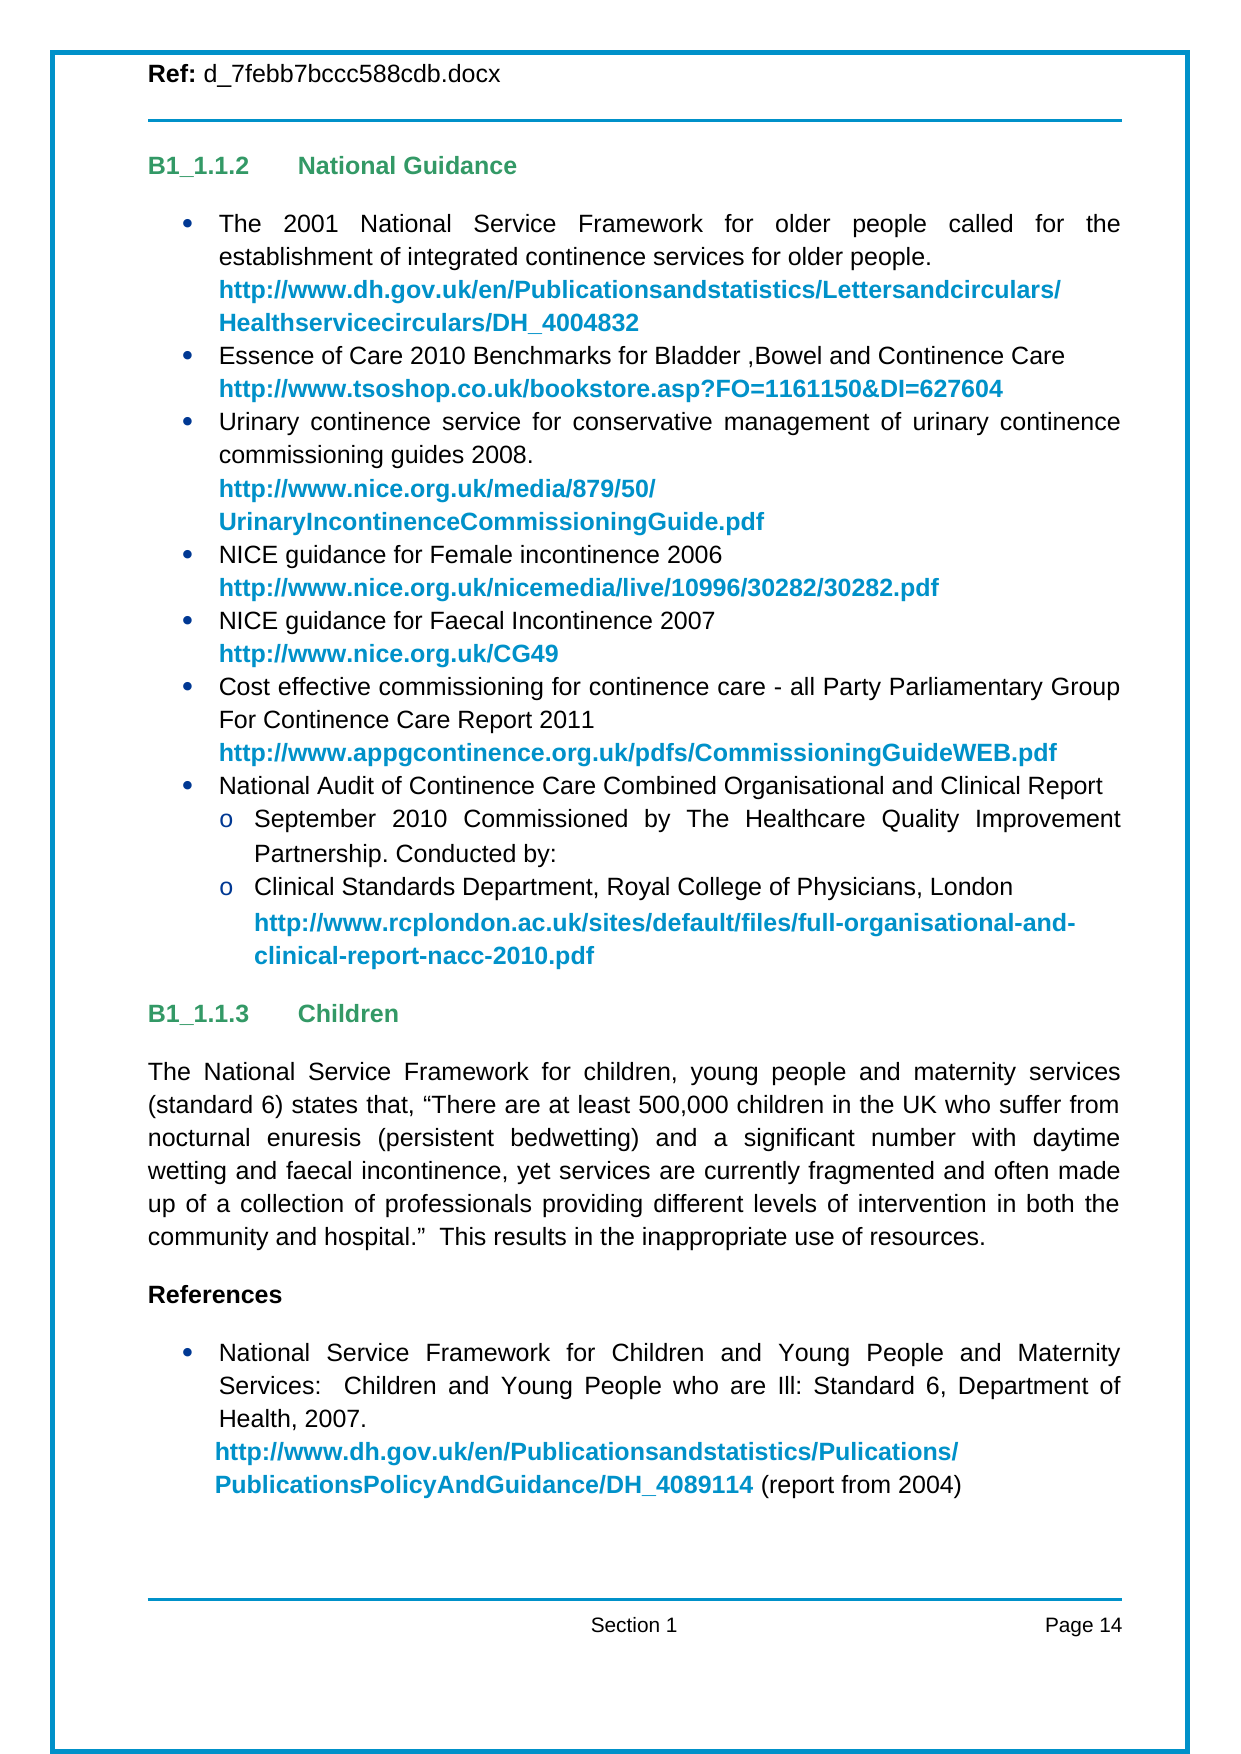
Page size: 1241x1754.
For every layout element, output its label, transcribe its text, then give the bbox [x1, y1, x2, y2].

text http://www.appgcontinence.org.uk/pdfs/CommissioningGuideWEB.pdf [218, 738, 1122, 767]
text http://www.dh.gov.uk/en/Publicationsandstatistics/Lettersandcirculars/Healthservicecirculars/DH_4004832 [218, 275, 1122, 337]
list National Service Framework for Children and Young People and Maternity Services: Children and Young People who are : Standard 6, Department of Health, 2007. [183, 1338, 1122, 1433]
text http://www.rcplondon.ac.uk/sites/default/files/full-organisational-and-clinical-report-nacc-2010.pdf [254, 908, 1122, 970]
text http://www.dh.gov.uk/en/Publicationsandstatistics/Pulications/PublicationsPolicyAndGuidance/DH_4089114 (report from 2004) [214, 1437, 1122, 1499]
list guidance for Female incontinence 2006 [183, 539, 1122, 568]
text The National Service Framework for children, young people and maternity services (standard 6) states that, “There are at least 500,000 children in the UK who suffer from nocturnal enuresis (persistent bedwetting) and a significant number with daytime wetting and faecal incontinence, yet services are currently fragmented and often made up of a collection of professionals providing different levels of intervention in both the community and hospital.” This results in the inappropriate use of resources. [148, 1057, 1122, 1251]
list Essence of Care 2010 Benchmarks for Bladder ,Bowel and Continence Care [183, 341, 1122, 370]
text http://www.tsoshop.co.uk/bookstore.asp?FO=1161150&DI=627604 [218, 374, 1122, 403]
list September 2010 Commissioned by The Healthcare Quality Improvement Partnership. Conducted by: [218, 804, 1122, 868]
list guidance for Faecal Incontinence 2007 [183, 606, 1122, 634]
list Urinary continence service for conservative management of urinary continence commissioning guides 2008. [183, 407, 1122, 469]
text http://www.nice.org.uk/CG49 [218, 639, 1122, 668]
list Cost effective commissioning for continence care - all Party Parliamentary Group For Continence Care Report 2011 [183, 672, 1122, 734]
list Clinical Standards Department, Royal , [218, 872, 1122, 903]
subtitle National Guidance [148, 151, 1122, 180]
subtitle Children [148, 999, 1122, 1028]
text http://www.nice.org.uk/media/879/50/UrinaryIncontinenceCommissioningGuide.pdf [218, 473, 1122, 535]
text http://www.nice.org.uk/nicemedia/live/10996/30282/30282.pdf [218, 573, 1122, 601]
text References [148, 1280, 1122, 1309]
list National Audit of Continence Care Combined Organisational and Clinical Report [183, 771, 1122, 800]
list The 2001 National Service Framework for older people called for the establishment of integrated continence services for older people. [183, 209, 1122, 271]
